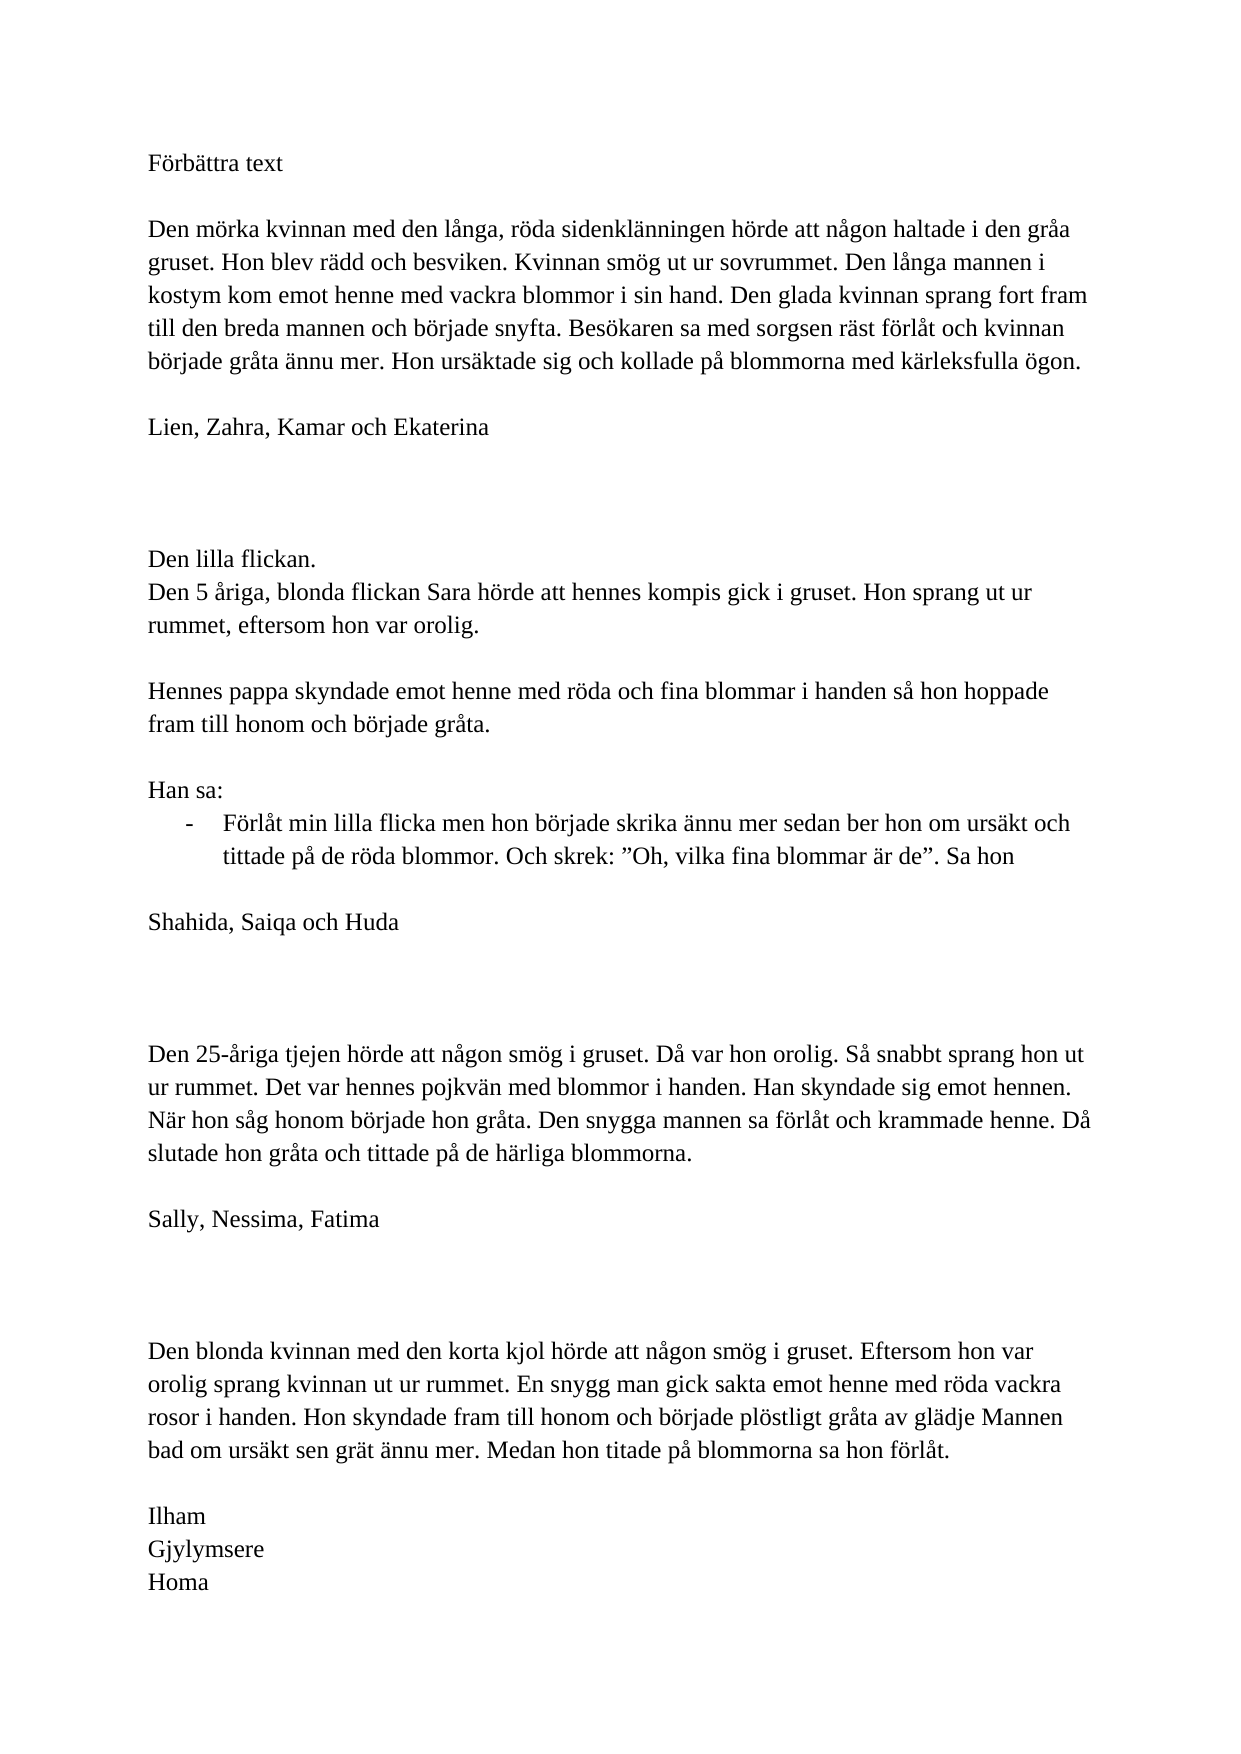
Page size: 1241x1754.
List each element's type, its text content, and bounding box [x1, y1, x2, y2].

text Ilham [148, 1501, 1093, 1530]
text Shahida, Saiqa och Huda [148, 907, 1093, 936]
text Sally, Nessima, Fatima [148, 1204, 1093, 1233]
text Gjylymsere [148, 1534, 1093, 1563]
text Den lilla flickan. [148, 544, 1093, 573]
text Den blonda kvinnan med den korta kjol hörde att någon smög i gruset. Eftersom hon var orolig sprang kvinnan ut ur rummet. En snygg man gick sakta emot henne med röda vackra rosor i handen. Hon skyndade fram till honom och började plöstligt gråta av glädje Mannen bad om ursäkt sen grät ännu mer. Medan hon titade på blommorna sa hon förlåt. [148, 1336, 1093, 1464]
list Förlåt min lilla flicka men hon började skrika ännu mer sedan ber hon om ursäkt och tittade på de röda blommor. Och skrek: ”Oh, vilka fina blommar är de”. Sa hon [185, 808, 1093, 870]
text Den mörka kvinnan med den långa, röda sidenklänningen hörde att någon haltade i den gråa gruset. Hon blev rädd och besviken. Kvinnan smög ut ur sovrummet. Den långa mannen i kostym kom emot henne med vackra blommor i sin hand. Den glada kvinnan sprang fort fram till den breda mannen och började snyfta. Besökaren sa med sorgsen räst förlåt och kvinnan började gråta ännu mer. Hon ursäktade sig och kollade på blommorna med kärleksfulla ögon. [148, 214, 1093, 374]
text Lien, Zahra, Kamar och Ekaterina [148, 412, 1093, 441]
text Den 5 åriga, blonda flickan Sara hörde att hennes kompis gick i gruset. Hon sprang ut ur rummet, eftersom hon var orolig. [148, 577, 1093, 639]
text Den 25-åriga tjejen hörde att någon smög i gruset. Då var hon orolig. Så snabbt sprang hon ut ur rummet. Det var hennes pojkvän med blommor i handen. Han skyndade sig emot hennen. När hon såg honom började hon gråta. Den snygga mannen sa förlåt och krammade henne. Då slutade hon gråta och tittade på de härliga blommorna. [148, 1039, 1093, 1167]
text Han sa: [148, 775, 1093, 804]
text Förbättra text [148, 148, 1093, 176]
text Hennes pappa skyndade emot henne med röda och fina blommar i handen så hon hoppade fram till honom och började gråta. [148, 676, 1093, 738]
text Homa [148, 1567, 1093, 1596]
